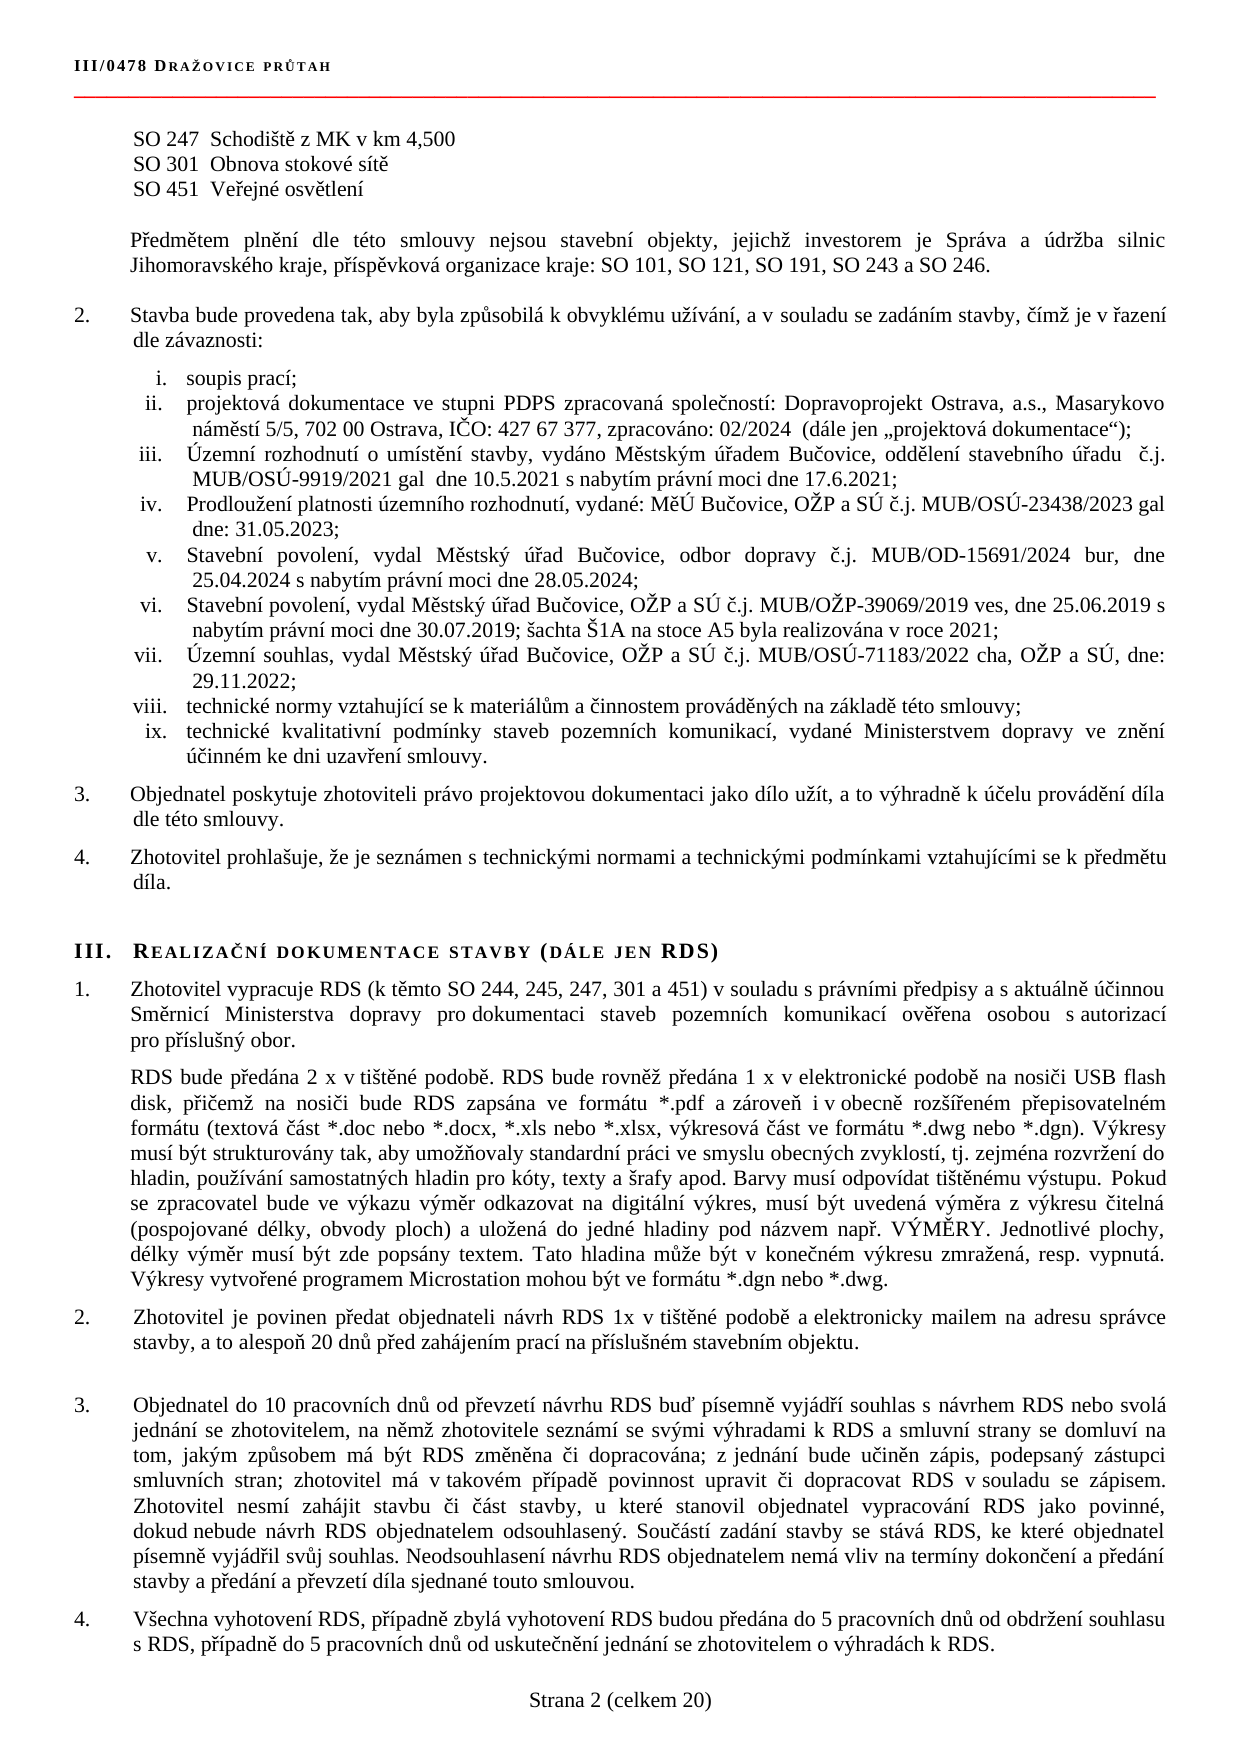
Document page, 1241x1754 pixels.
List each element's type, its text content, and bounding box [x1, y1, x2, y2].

list Předmětem plnění dle této smlouvy nejsou stavební objekty, jejichž investorem je Správa a údržba silnic Jihomoravského kraje, příspěvková organizace kraje: SO 101, SO 121, SO 191, SO 243 a SO 246. [130, 227, 1167, 277]
text RDS bude předána 2 x v tištěné podobě. RDS bude rovněž předána 1 x v elektronické podobě na nosiči USB flash disk, přičemž na nosiči bude RDS zapsána ve formátu *.pdf a zároveň i v obecně rozšířeném přepisovatelném formátu (textová část *.doc nebo *.docx, *.xls nebo *.xlsx, výkresová část ve formátu *.dwg nebo *.dgn). Výkresy musí být strukturovány tak, aby umožňovaly standardní práci ve smyslu obecných zvyklostí, tj. zejména rozvržení do hladin, používání samostatných hladin pro kóty, texty a šrafy apod. Barvy musí odpovídat tištěnému výstupu. Pokud se zpracovatel bude ve výkazu výměr odkazovat na digitální výkres, musí být uvedená výměra z výkresu čitelná (pospojované délky, obvody ploch) a uložená do jedné hladiny pod názvem např. VÝMĚRY. Jednotlivé plochy, délky výměr musí být zde popsány textem. Tato hladina může být v konečném výkresu zmražená, resp. vypnutá. Výkresy vytvořené programem Microstation mohou být ve formátu *.dgn nebo *.dwg. [130, 1064, 1167, 1291]
list Zhotovitel vypracuje RDS (k těmto SO 244, 245, 247, 301 a 451) v souladu s právními předpisy a s aktuálně účinnou Směrnicí Ministerstva dopravy pro dokumentaci staveb pozemních komunikací ověřena osobou s autorizací pro příslušný obor. [74, 976, 1167, 1052]
list Objednatel do 10 pracovních dnů od převzetí návrhu RDS buď písemně vyjádří souhlas s návrhem RDS nebo svolá jednání se zhotovitelem, na němž zhotovitele seznámí se svými výhradami k RDS a smluvní strany se domluví na tom, jakým způsobem má být RDS změněna či dopracována; z jednání bude učiněn zápis, podepsaný zástupci smluvních stran; zhotovitel má v takovém případě povinnost upravit či dopracovat RDS v souladu se zápisem. Zhotovitel nesmí zahájit stavbu či část stavby, u které stanovil objednatel vypracování RDS jako povinné, dokud nebude návrh RDS objednatelem odsouhlasený. Součástí zadání stavby se stává RDS, ke které objednatel písemně vyjádřil svůj souhlas. Neodsouhlasení návrhu RDS objednatelem nemá vliv na termíny dokončení a předání stavby a předání a převzetí díla sjednané touto smlouvou. [74, 1392, 1167, 1593]
list Zhotovitel je povinen předat objednateli návrh RDS 1x v tištěné podobě a elektronicky mailem na adresu správce stavby, a to alespoň 20 dnů před zahájením prací na příslušném stavebním objektu. [74, 1304, 1167, 1354]
list technické kvalitativní podmínky staveb pozemních komunikací, vydané Ministerstvem dopravy ve znění účinném ke dni uzavření smlouvy. [167, 718, 1167, 768]
list Všechna vyhotovení RDS, případně zbylá vyhotovení RDS budou předána do 5 pracovních dnů od obdržení souhlasu s RDS, případně do 5 pracovních dnů od uskutečnění jednání se zhotovitelem o výhradách k RDS. [74, 1606, 1167, 1656]
list Územní rozhodnutí o umístění stavby, vydáno Městským úřadem Bučovice, oddělení stavebního úřadu č.j. MUB/OSÚ-9919/2021 gal dne 10.5.2021 s nabytím právní moci dne 17.6.2021; [162, 441, 1167, 491]
list Realizační dokumentace stavby (dále jen RDS) [74, 938, 1167, 964]
list Objednatel poskytuje zhotoviteli právo projektovou dokumentaci jako dílo užít, a to výhradně k účelu provádění díla dle této smlouvy. [74, 781, 1167, 831]
list Územní souhlas, vydal Městský úřad Bučovice, OŽP a SÚ č.j. MUB/OSÚ-71183/2022 cha, OŽP a SÚ, dne: 29.11.2022; [162, 642, 1167, 693]
list Stavební povolení, vydal Městský úřad Bučovice, OŽP a SÚ č.j. MUB/OŽP-39069/2019 ves, dne 25.06.2019 s nabytím právní moci dne 30.07.2019; šachta Š1A na stoce A5 byla realizována v roce 2021; [162, 592, 1167, 642]
list Stavební povolení, vydal Městský úřad Bučovice, odbor dopravy č.j. MUB/OD-15691/2024 bur, dne 25.04.2024 s nabytím právní moci dne 28.05.2024; [162, 542, 1167, 592]
list technické normy vztahující se k materiálům a činnostem prováděných na základě této smlouvy; [167, 693, 1167, 718]
list SO 451 Veřejné osvětlení [133, 176, 1167, 201]
list soupis prací; [167, 365, 1167, 390]
list Stavba bude provedena tak, aby byla způsobilá k obvyklému užívání, a v souladu se zadáním stavby, čímž je v řazení dle závaznosti: [74, 302, 1167, 353]
list Prodloužení platnosti územního rozhodnutí, vydané: MěÚ Bučovice, OŽP a SÚ č.j. MUB/OSÚ-23438/2023 gal dne: 31.05.2023; [162, 491, 1167, 542]
list Zhotovitel prohlašuje, že je seznámen s technickými normami a technickými podmínkami vztahujícími se k předmětu díla. [74, 844, 1167, 894]
list SO 247 Schodiště z MK v km 4,500 [133, 126, 1167, 151]
list SO 301 Obnova stokové sítě [133, 151, 1167, 176]
list projektová dokumentace ve stupni PDPS zpracovaná společností: Dopravoprojekt Ostrava, a.s., Masarykovo náměstí 5/5, 702 00 Ostrava, IČO: 427 67 377, zpracováno: 02/2024 (dále jen „projektová dokumentace“); [162, 390, 1167, 441]
